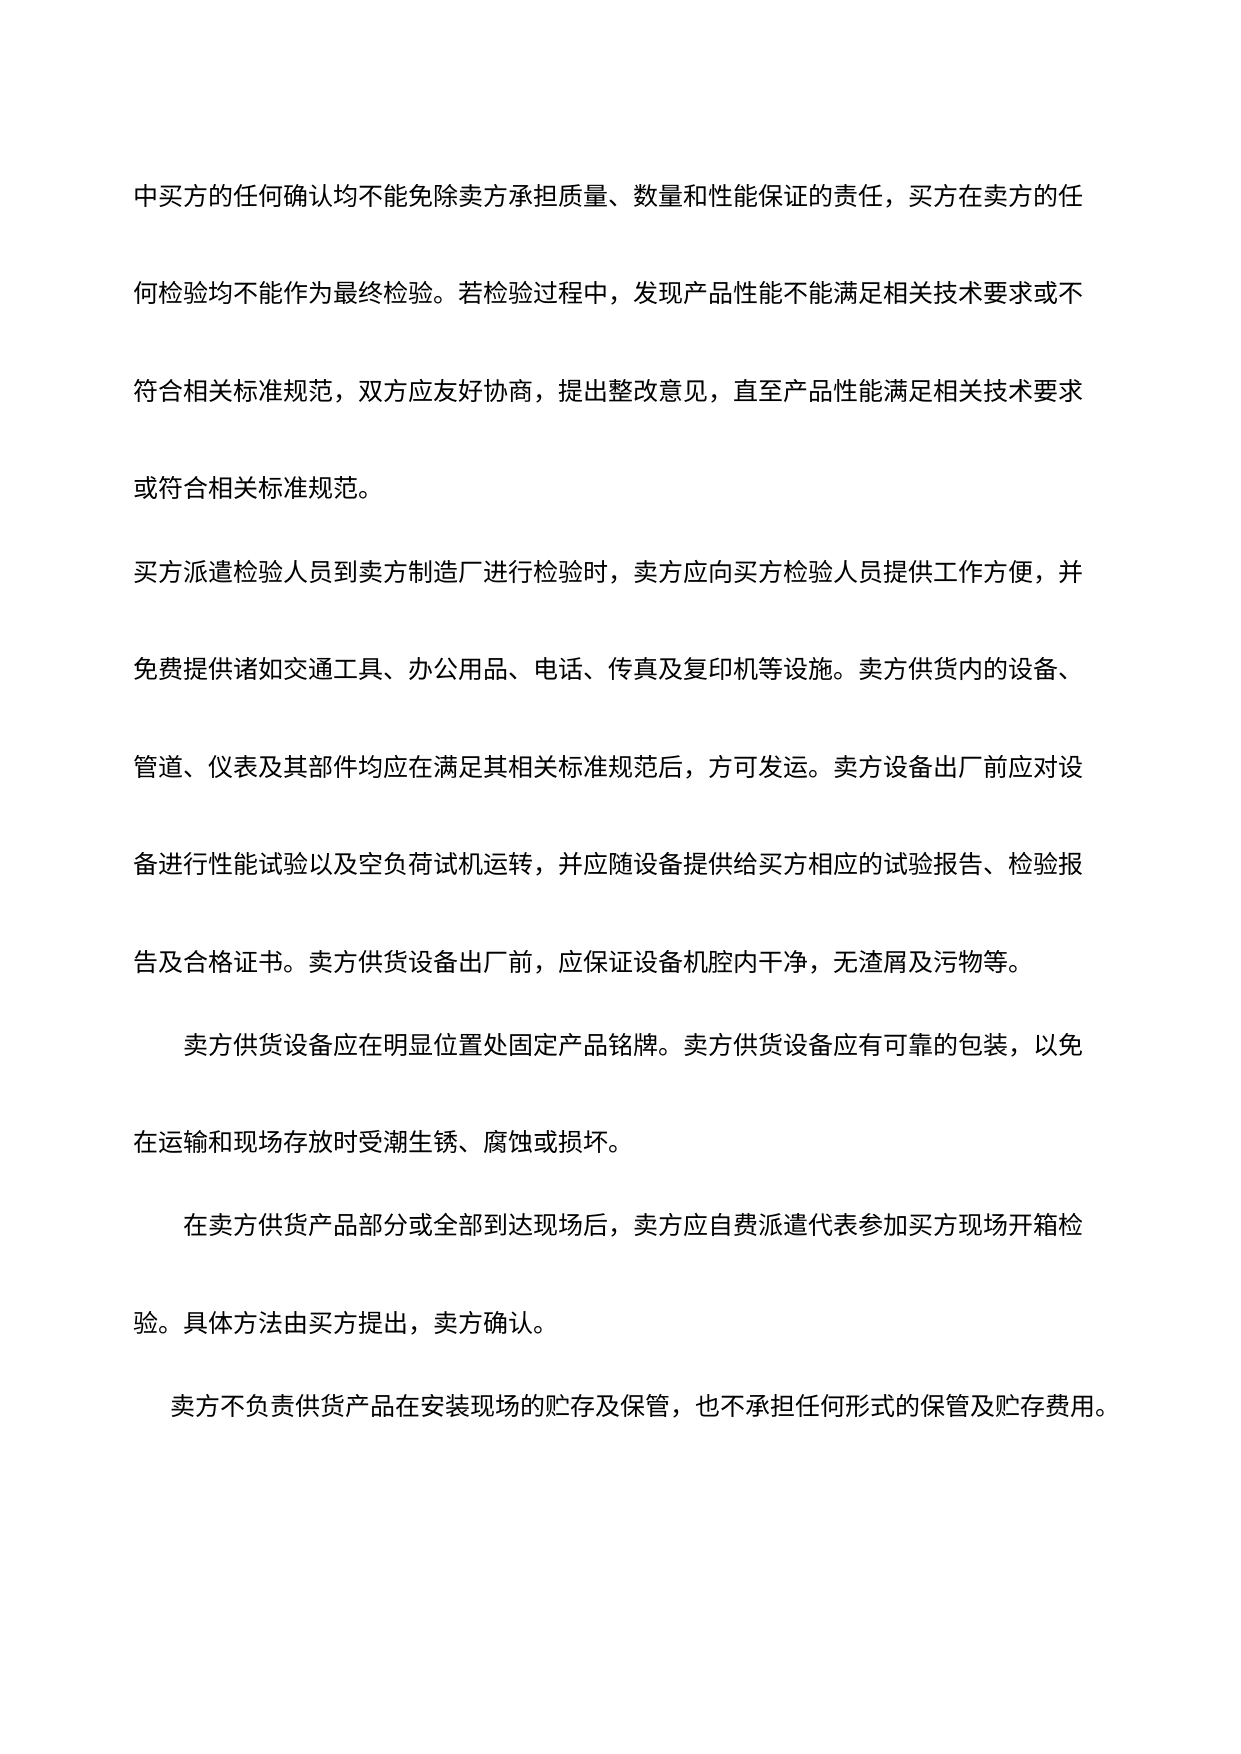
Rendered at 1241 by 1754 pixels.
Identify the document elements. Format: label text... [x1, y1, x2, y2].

text 买方派遣检验人员到卖方制造厂进行检验时，卖方应向买方检验人员提供工作方便，并免费提供诸如交通工具、办公用品、电话、传真及复印机等设施。卖方供货内的设备、管道、仪表及其部件均应在满足其相关标准规范后，方可发运。卖方设备出厂前应对设备进行性能试验以及空负荷试机运转，并应随设备提供给买方相应的试验报告、检验报告及合格证书。卖方供货设备出厂前，应保证设备机腔内干净，无渣屑及污物等。 [133, 538, 1107, 993]
text 卖方供货设备应在明显位置处固定产品铭牌。卖方供货设备应有可靠的包装，以免在运输和现场存放时受潮生锈、腐蚀或损坏。 [133, 1011, 1107, 1173]
text 在卖方供货产品部分或全部到达现场后，卖方应自费派遣代表参加买方现场开箱检验。具体方法由买方提出，卖方确认。 [133, 1191, 1107, 1354]
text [133, 162, 1107, 519]
text 卖方不负责供货产品在安装现场的贮存及保管，也不承担任何形式的保管及贮存费用。 [133, 1372, 1107, 1437]
